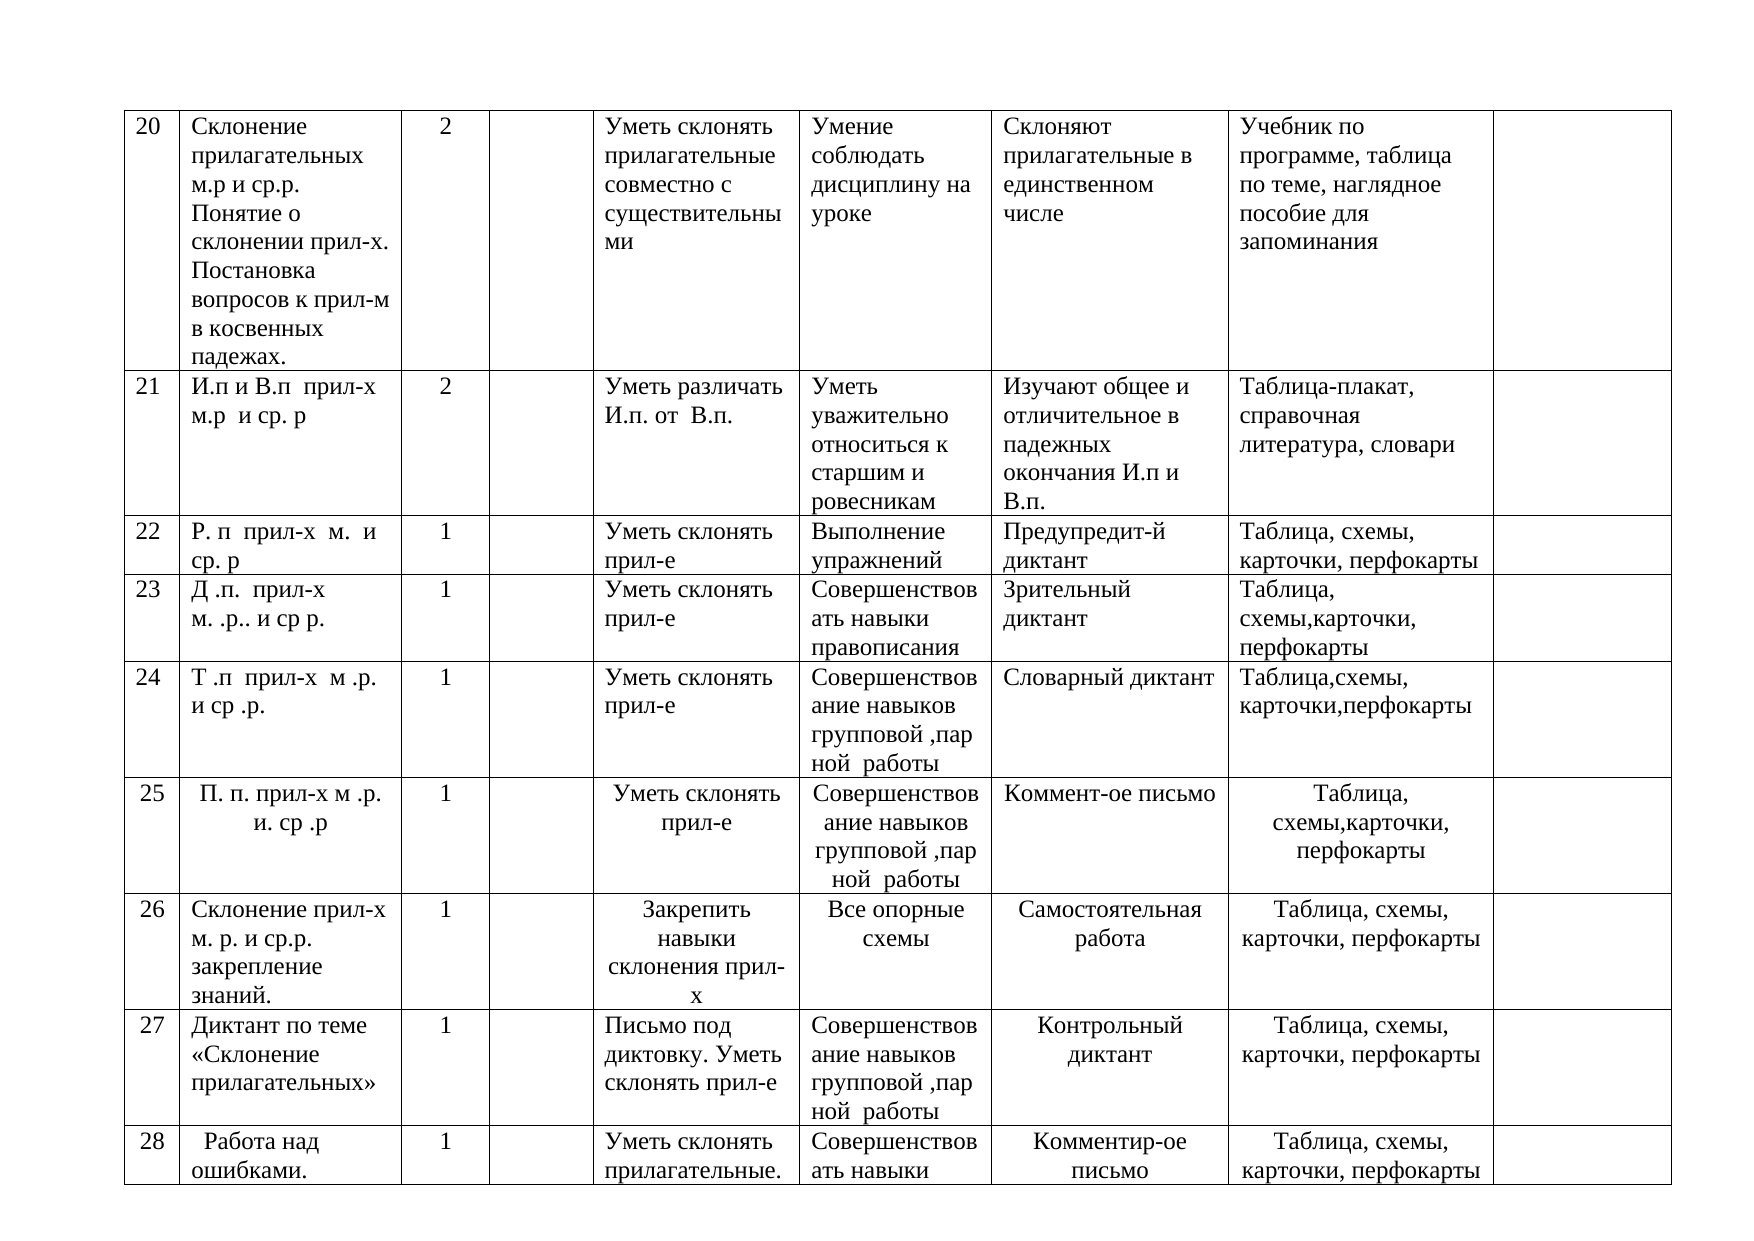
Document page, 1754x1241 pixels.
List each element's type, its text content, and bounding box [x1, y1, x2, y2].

table_cell Зрительный диктант [992, 575, 1228, 661]
table_cell 1 [402, 778, 489, 893]
table_cell 1 [402, 1126, 489, 1183]
table_cell Самостоятельная работа [992, 894, 1228, 1009]
table_cell Все опорные схемы [800, 894, 991, 1009]
table_cell Уметь склонять прил-е [594, 662, 799, 777]
table_cell [490, 662, 593, 777]
table_cell Уметь склонять прил-е [594, 575, 799, 661]
table_cell Р. п прил-х м. и ср. р [180, 516, 401, 573]
table_cell 28 [125, 1126, 179, 1183]
table_cell [1494, 778, 1671, 893]
table_cell Учебник по программе, таблица по теме, наглядное пособие для запоминания [1229, 111, 1493, 370]
table_cell [1494, 575, 1671, 661]
table_cell Д .п. прил-х м. .р.. и ср р. [180, 575, 401, 661]
table_cell 25 [125, 778, 179, 893]
table_cell [1494, 1010, 1671, 1125]
table_cell 1 [402, 516, 489, 573]
table_cell Таблица, схемы,карточки, перфокарты [1229, 575, 1493, 661]
table_cell [1494, 662, 1671, 777]
table_cell Совершенствование навыков групповой ,парной работы [800, 778, 991, 893]
table_cell [490, 516, 593, 573]
table_cell Склонение прилагательных м.р и ср.р. Понятие о склонении прил-х. Постановка вопросов к прил-м в косвенных падежах. [180, 111, 401, 370]
table_cell Уметь уважительно относиться к старшим и ровесникам [800, 371, 991, 515]
table_cell [1494, 516, 1671, 573]
table_cell Совершенствование навыков групповой ,парной работы [800, 662, 991, 777]
table_cell Диктант по теме «Склонение прилагательных» [180, 1010, 401, 1125]
table_cell [490, 894, 593, 1009]
table_cell Предупредит-й диктант [992, 516, 1228, 573]
table_cell Склоняют прилагательные в единственном числе [992, 111, 1228, 370]
table_cell П. п. прил-х м .р. и. ср .р [180, 778, 401, 893]
table_cell [490, 1010, 593, 1125]
table_cell [1494, 371, 1671, 515]
table_cell [490, 371, 593, 515]
table_cell 27 [125, 1010, 179, 1125]
table_cell [1494, 894, 1671, 1009]
table_cell Выполнение упражнений [800, 516, 991, 573]
table_cell 24 [125, 662, 179, 777]
table_cell Изучают общее и отличительное в падежных окончания И.п и В.п. [992, 371, 1228, 515]
table_cell Закрепить навыки склонения прил-х [594, 894, 799, 1009]
table_cell [1494, 1126, 1671, 1183]
table_cell [490, 575, 593, 661]
table_cell Таблица, схемы, карточки, перфокарты [1229, 894, 1493, 1009]
table_cell Т .п прил-х м .р. и ср .р. [180, 662, 401, 777]
table_cell 21 [125, 371, 179, 515]
table_cell Уметь склонять прилагательные совместно с существительными [594, 111, 799, 370]
table_cell Коммент-ое письмо [992, 778, 1228, 893]
table_cell Таблица, схемы, карточки, перфокарты [1229, 516, 1493, 573]
table_cell Таблица, схемы,карточки, перфокарты [1229, 778, 1493, 893]
table_cell Контрольный диктант [992, 1010, 1228, 1125]
table_cell [490, 111, 593, 370]
table_cell Совершенствование навыков групповой ,парной работы [800, 1010, 991, 1125]
table_cell Таблица,схемы, карточки,перфокарты [1229, 662, 1493, 777]
table_cell 1 [402, 662, 489, 777]
table_cell Совершенствовать навыки правописания [800, 575, 991, 661]
table_cell Комментир-ое письмо [992, 1126, 1228, 1183]
table_cell Уметь склонять прил-е [594, 516, 799, 573]
table_cell Таблица, схемы, карточки, перфокарты [1229, 1010, 1493, 1125]
table_cell Таблица-плакат, справочная литература, словари [1229, 371, 1493, 515]
table_cell И.п и В.п прил-х м.р и ср. р [180, 371, 401, 515]
table_cell Уметь склонять прил-е [594, 778, 799, 893]
table_cell [490, 778, 593, 893]
table_cell 22 [125, 516, 179, 573]
table_cell Письмо под диктовку. Уметь склонять прил-е [594, 1010, 799, 1125]
table_cell [1494, 111, 1671, 370]
table_cell 2 [402, 111, 489, 370]
table_cell 1 [402, 894, 489, 1009]
table_cell [490, 1126, 593, 1183]
table_cell 26 [125, 894, 179, 1009]
table_cell 1 [402, 575, 489, 661]
table_cell 2 [402, 371, 489, 515]
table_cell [594, 1126, 799, 1183]
table_cell 20 [125, 111, 179, 370]
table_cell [1229, 1126, 1493, 1183]
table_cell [180, 1126, 401, 1183]
table_cell Склонение прил-х м. р. и ср.р. закрепление знаний. [180, 894, 401, 1009]
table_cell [800, 1126, 991, 1183]
table_cell Умение соблюдать дисциплину на уроке [800, 111, 991, 370]
table_cell 23 [125, 575, 179, 661]
table_cell 1 [402, 1010, 489, 1125]
table_cell Словарный диктант [992, 662, 1228, 777]
table_cell Уметь различать И.п. от В.п. [594, 371, 799, 515]
